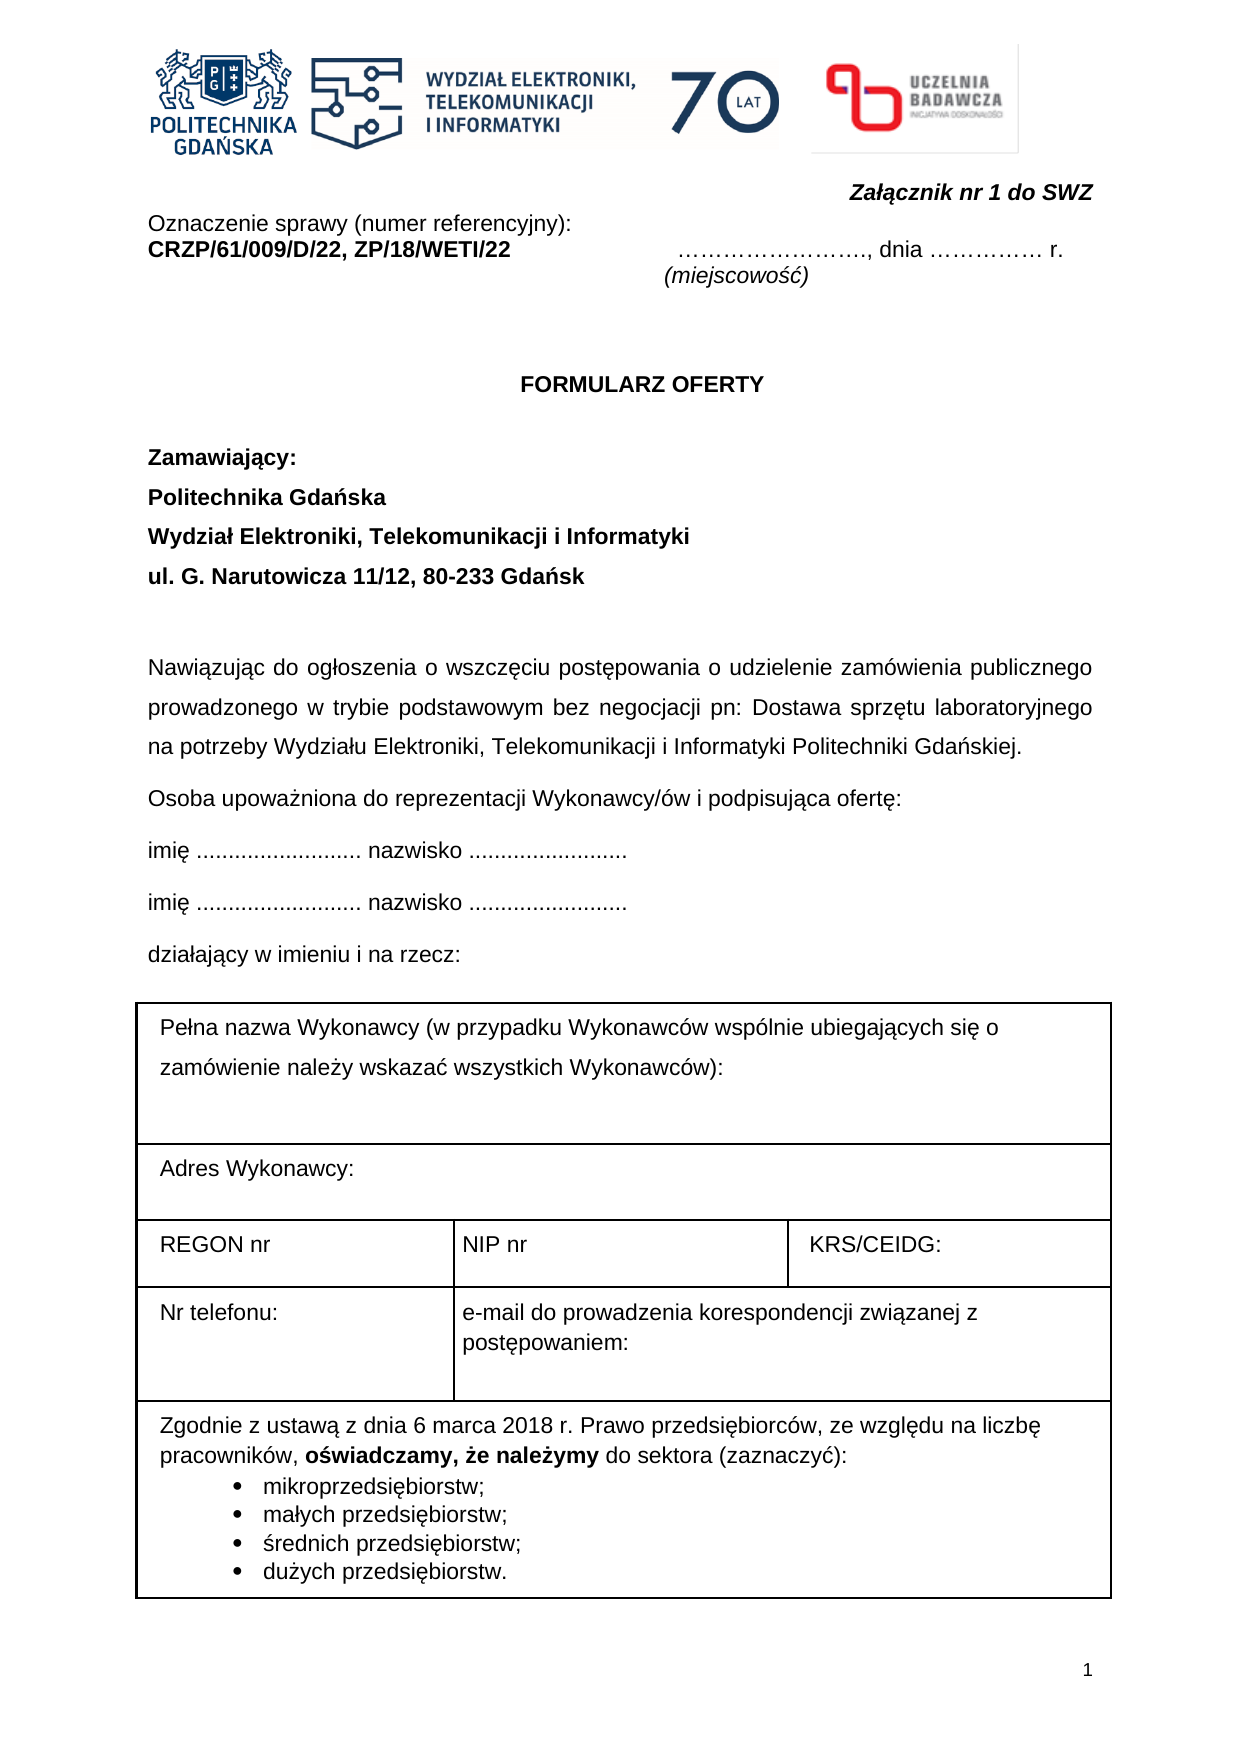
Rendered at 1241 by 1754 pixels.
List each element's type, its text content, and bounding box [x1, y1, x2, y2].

picture [147, 47, 780, 156]
text imię .......................... nazwisko ......................... [148, 837, 1093, 863]
text Zamawiający: [148, 444, 1093, 471]
table_header Pełna nazwa Wykonawcy (w przypadku Wykonawców wspólnie ubiegających się o zamówienie należy wskazać wszystkich Wykonawców): [138, 1004, 1110, 1143]
text (miejscowość) [148, 262, 1093, 288]
table_cell REGON nr [138, 1221, 453, 1286]
text imię .......................... nazwisko ......................... [148, 889, 1093, 916]
picture [811, 44, 1020, 156]
table_cell Zgodnie z ustawą z dnia 6 marca 2018 r. Prawo przedsiębiorców, ze względu na liczbę pracowników, oświadczamy, że należymy do sektora (zaznaczyć): mikroprzedsiębiorstw; małych przedsiębiorstw; średnich przedsiębiorstw; dużych przedsiębiorstw. [138, 1402, 1110, 1597]
table_cell Adres Wykonawcy: [138, 1145, 1110, 1219]
text CRZP/61/009/D/22, ZP/18/WETI/22 ……………………., dnia …………… r. [148, 236, 1093, 262]
text Politechnika Gdańska [148, 484, 1093, 510]
table_cell e-mail do prowadzenia korespondencji związanej z postępowaniem: [455, 1288, 1110, 1400]
text działający w imieniu i na rzecz: [148, 941, 1093, 967]
text ul. G. Narutowicza 11/12, 80-233 Gdańsk [148, 563, 1093, 589]
text Osoba upoważniona do reprezentacji Wykonawcy/ów i podpisująca ofertę: [148, 785, 1093, 812]
text Załącznik nr 1 do SWZ [192, 179, 1093, 206]
table_cell NIP nr [455, 1221, 787, 1286]
table_cell KRS/CEIDG: [789, 1221, 1110, 1286]
text Wydział Elektroniki, Telekomunikacji i Informatyki [148, 523, 1093, 550]
table_cell Nr telefonu: [138, 1288, 453, 1400]
text FORMULARZ OFERTY [192, 371, 1093, 398]
text Oznaczenie sprawy (numer referencyjny): [148, 209, 1093, 236]
text Nawiązując do ogłoszenia o wszczęciu postępowania o udzielenie zamówienia publicznego prowadzonego w trybie podstawowym bez negocjacji pn: Dostawa sprzętu laboratoryjnego na potrzeby Wydziału Elektroniki, Telekomunikacji i Informatyki Politechniki Gdańskiej. [148, 654, 1093, 759]
